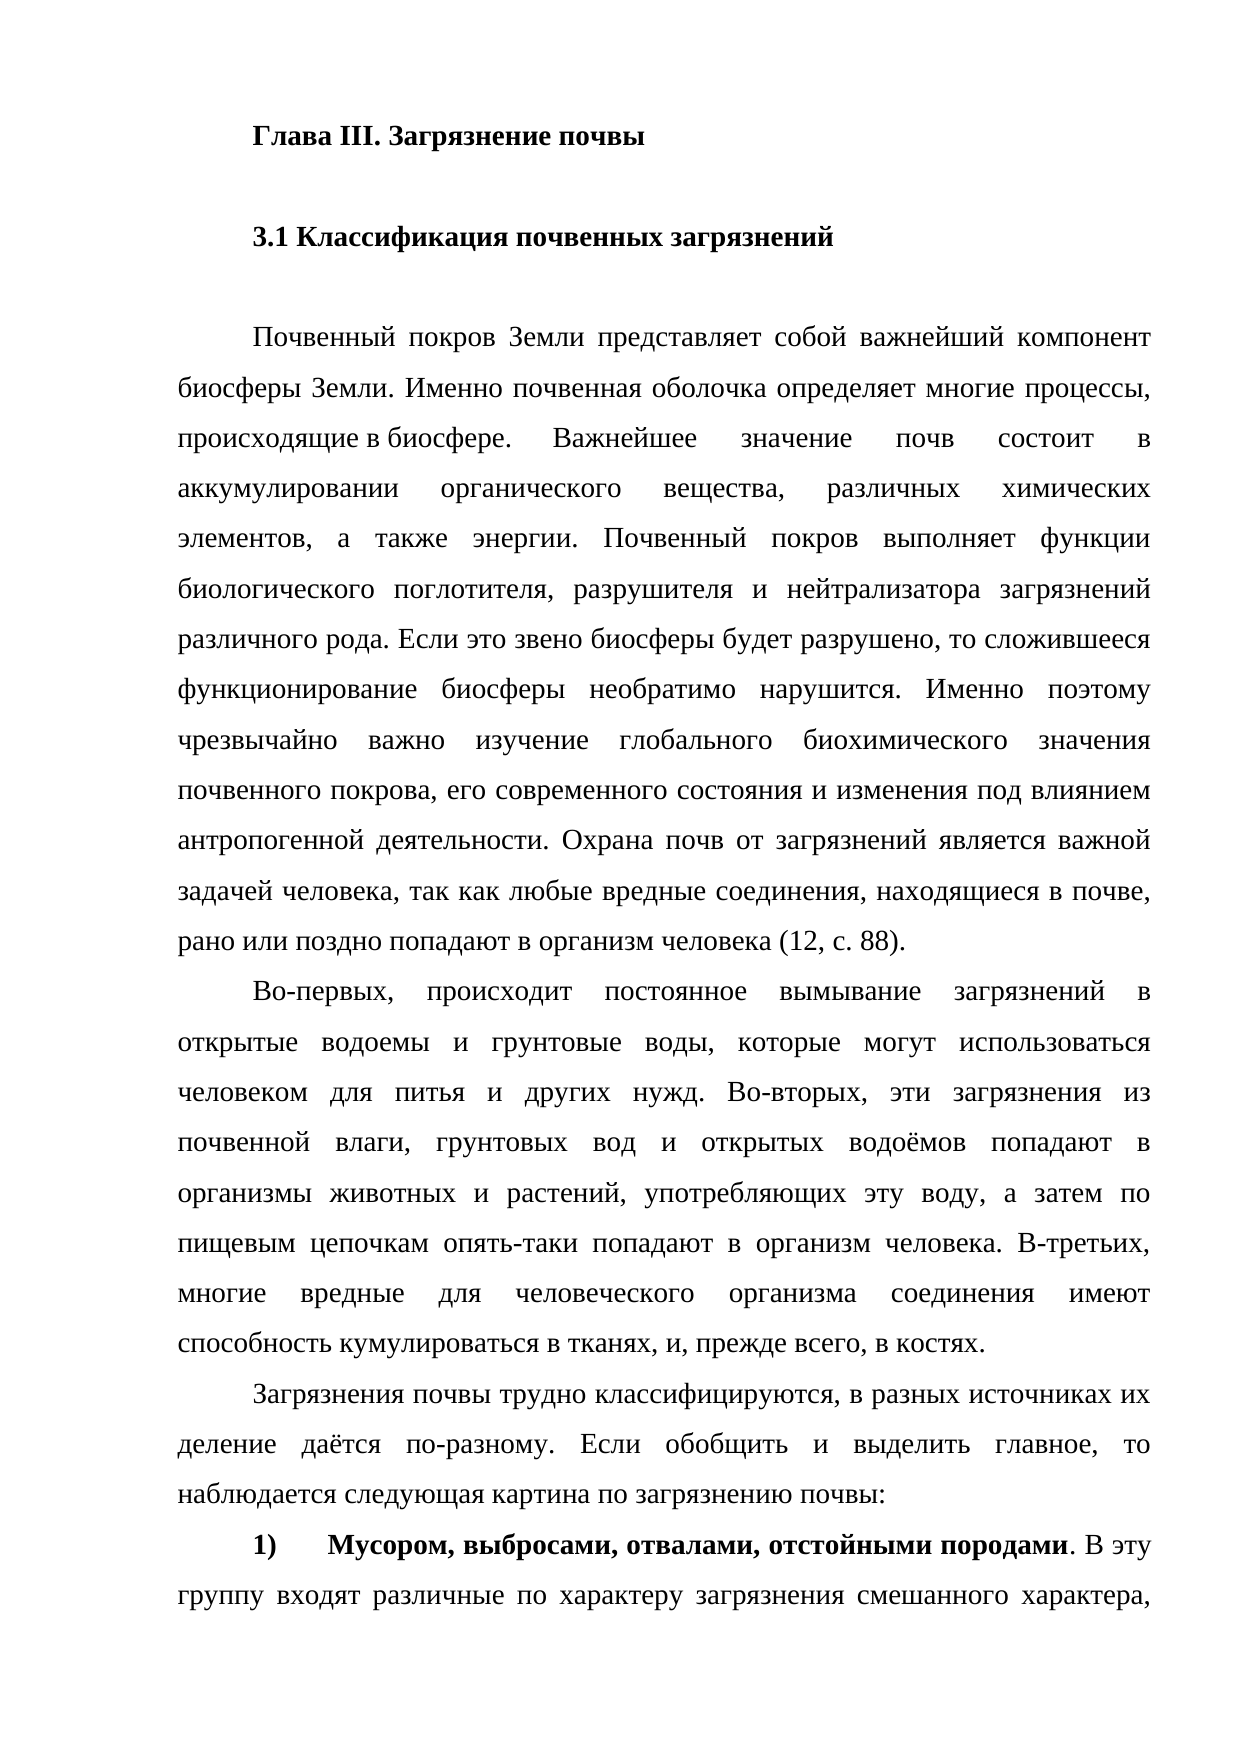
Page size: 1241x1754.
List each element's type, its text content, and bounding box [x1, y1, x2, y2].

text Во-первых, происходит постоянное вымывание загрязнений в открытые водоемы и грунтовые воды, которые могут использоваться человеком для питья и других нужд. Во-вторых, эти загрязнения из почвенной влаги, грунтовых вод и открытых водоёмов попадают в организмы животных и растений, употребляющих эту воду, а затем по пищевым цепочкам опять-таки попадают в организм человека. В-третьих, многие вредные для человеческого организма соединения имеют способность кумулироваться в тканях, и, прежде всего, в костях. [177, 973, 1152, 1359]
text Загрязнения почвы трудно классифицируются, в разных источниках их деление даётся по-разному. Если обобщить и выделить главное, то наблюдается следующая картина по загрязнению почвы: [177, 1376, 1152, 1510]
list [177, 1527, 1152, 1611]
text Почвенный покров Земли представляет собой важнейший компонент биосферы Земли. Именно почвенная оболочка определяет многие процессы, происходящие в биосфере. Важнейшее значение почв состоит в аккумулировании органического вещества, различных химических элементов, а также энергии. Почвенный покров выполняет функции биологического поглотителя, разрушителя и нейтрализатора загрязнений различного рода. Если это звено биосферы будет разрушено, то сложившееся функционирование биосферы необратимо нарушится. Именно поэтому чрезвычайно важно изучение глобального биохимического значения почвенного покрова, его современного состояния и изменения под влиянием антропогенной деятельности. Охрана почв от загрязнений является важной задачей человека, так как любые вредные соединения, находящиеся в почве, рано или поздно попадают в организм человека (12, с. 88). [177, 319, 1152, 957]
text Глава III. Загрязнение почвы [177, 118, 1152, 152]
text 3.1 Классификация почвенных загрязнений [177, 219, 1152, 252]
